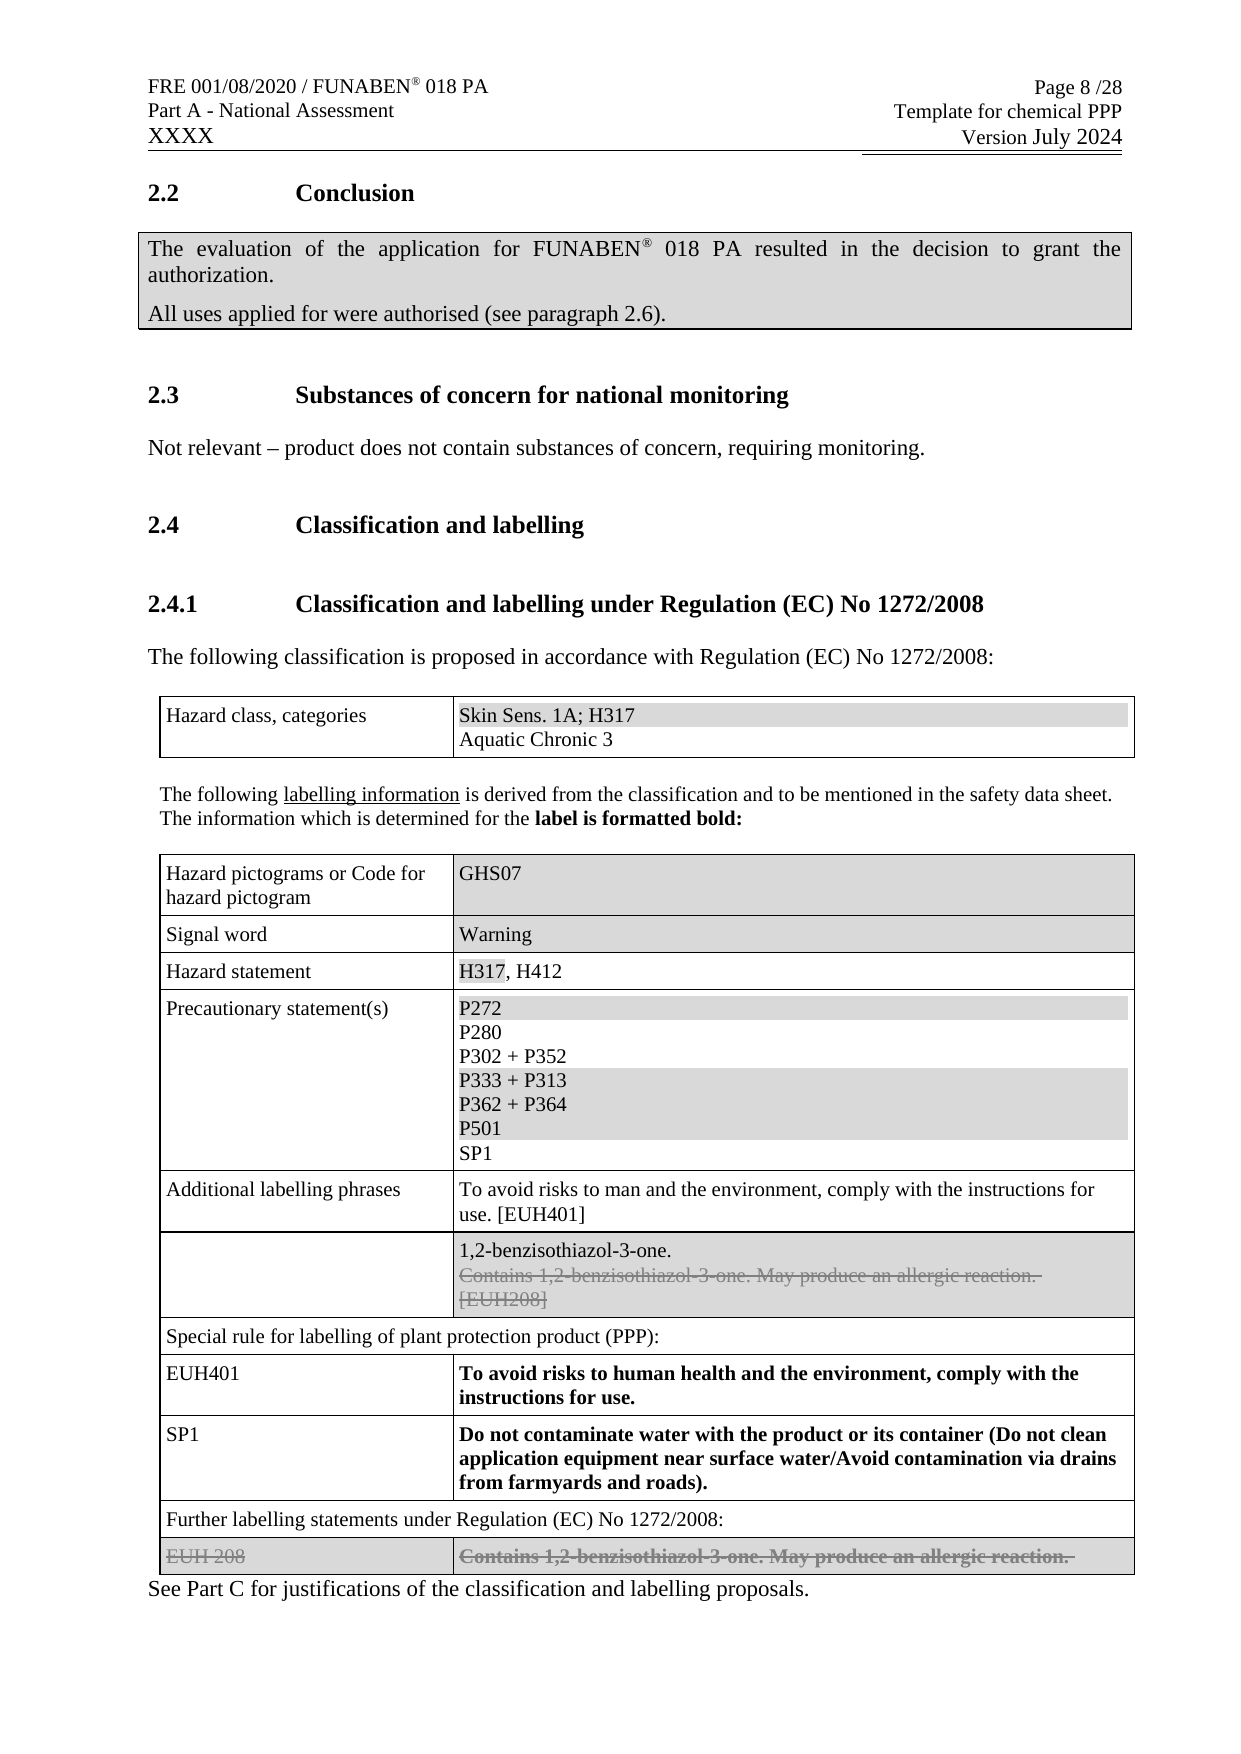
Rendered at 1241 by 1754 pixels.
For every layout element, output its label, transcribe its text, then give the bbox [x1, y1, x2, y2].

table_cell EUH401 [161, 1355, 453, 1414]
table_header Skin Sens. 1A; H317 Aquatic Chronic 3 [454, 697, 1134, 757]
table_cell H317, H412 [454, 953, 1134, 989]
text Not relevant – product does not contain substances of concern, requiring monitoring. [148, 434, 1122, 461]
subtitle Classification and labelling under Regulation (EC) No 1272/2008 [148, 589, 1122, 618]
table_cell P272 P280 P302 + P352 P333 + P313 P362 + P364 P501 SP1 [454, 990, 1134, 1170]
table_cell 1,2-benzisothiazol-3-one. Contains 1,2-benzisothiazol-3-one. May produce an allergic reaction. [EUH208] [454, 1233, 1134, 1317]
text See Part C for justifications of the classification and labelling proposals. [148, 1575, 1122, 1601]
table_cell EUH 208 [161, 1538, 453, 1574]
table_cell Contains 1,2-benzisothiazol-3-one. May produce an allergic reaction. [454, 1538, 1134, 1574]
table_header Hazard class, categories [161, 697, 453, 757]
subtitle Substances of concern for national monitoring [148, 380, 1122, 409]
subtitle Classification and labelling [148, 511, 1122, 539]
table_cell SP1 [161, 1416, 453, 1500]
table_cell To avoid risks to human health and the environment, comply with the instructions for use. [454, 1355, 1134, 1414]
table_cell Warning [454, 916, 1134, 952]
table_cell Special rule for labelling of plant protection product (PPP): [161, 1318, 1134, 1353]
table_cell Signal word [161, 916, 453, 952]
text The following classification is proposed in accordance with Regulation (EC) No 1272/2008: [148, 643, 1122, 669]
table_cell To avoid risks to man and the environment, comply with the instructions for use. [EUH401] [454, 1171, 1134, 1231]
table_cell Additional labelling phrases [161, 1171, 453, 1231]
subtitle Conclusion [148, 178, 1122, 207]
table_cell Further labelling statements under Regulation (EC) No 1272/2008: [161, 1501, 1134, 1537]
text The following labelling information is derived from the classification and to be mentioned in the safety data sheet. The information which is determined for the label is formatted bold: [159, 782, 1122, 830]
table_cell Hazard statement [161, 953, 453, 989]
text The evaluation of the application for FUNABEN® 018 PA resulted in the decision to grant the authorization. [139, 233, 1131, 287]
table_cell Do not contaminate water with the product or its container (Do not clean application equipment near surface water/Avoid contamination via drains from farmyards and roads). [454, 1416, 1134, 1500]
table_header Hazard pictograms or Code for hazard pictogram [161, 855, 453, 915]
table_cell Precautionary statement(s) [161, 990, 453, 1170]
text All uses applied for were authorised (see paragraph 2.6). [139, 297, 1131, 328]
table_header GHS07 [454, 855, 1134, 915]
table_cell [161, 1233, 453, 1317]
